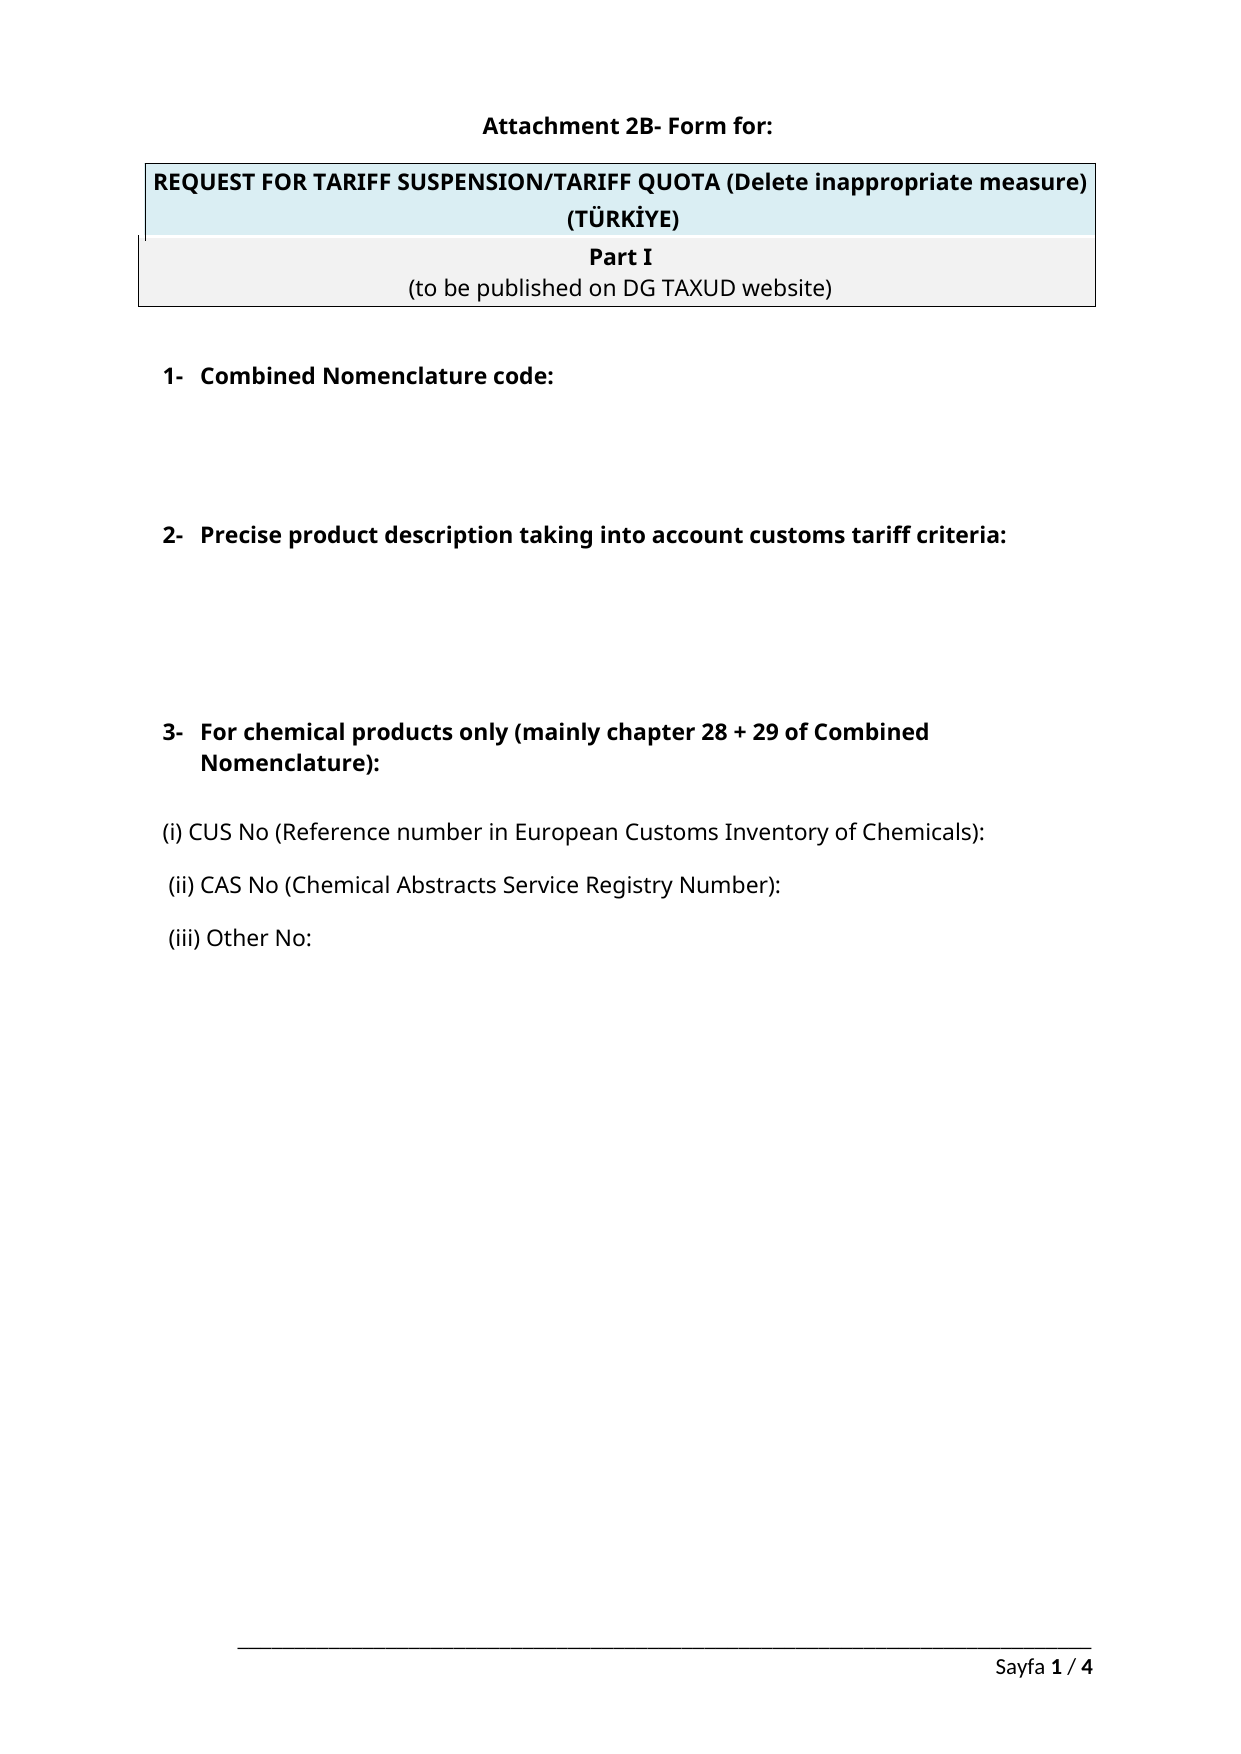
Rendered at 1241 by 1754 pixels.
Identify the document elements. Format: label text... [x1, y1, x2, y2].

text (iii) Other No: [162, 922, 1093, 953]
text (TÜRKİYE) [146, 200, 1095, 235]
text (ii) CAS No (Chemical Abstracts Service Registry Number): [162, 869, 1093, 900]
list For chemical products only (mainly chapter 28 + 29 of Combined Nomenclature): [162, 716, 1093, 778]
list Precise product description taking into account customs tariff criteria: [162, 519, 1093, 550]
text REQUEST FOR TARIFF SUSPENSION/TARIFF QUOTA (Delete inappropriate measure) [146, 164, 1095, 197]
text (to be published on DG TAXUD website) [139, 269, 1095, 306]
text Part I [139, 238, 1095, 269]
list Combined Nomenclature code: [162, 359, 1093, 391]
text Attachment 2B- Form for: [162, 110, 1093, 141]
text (i) CUS No (Reference number in European Customs Inventory of Chemicals): [148, 816, 1093, 847]
